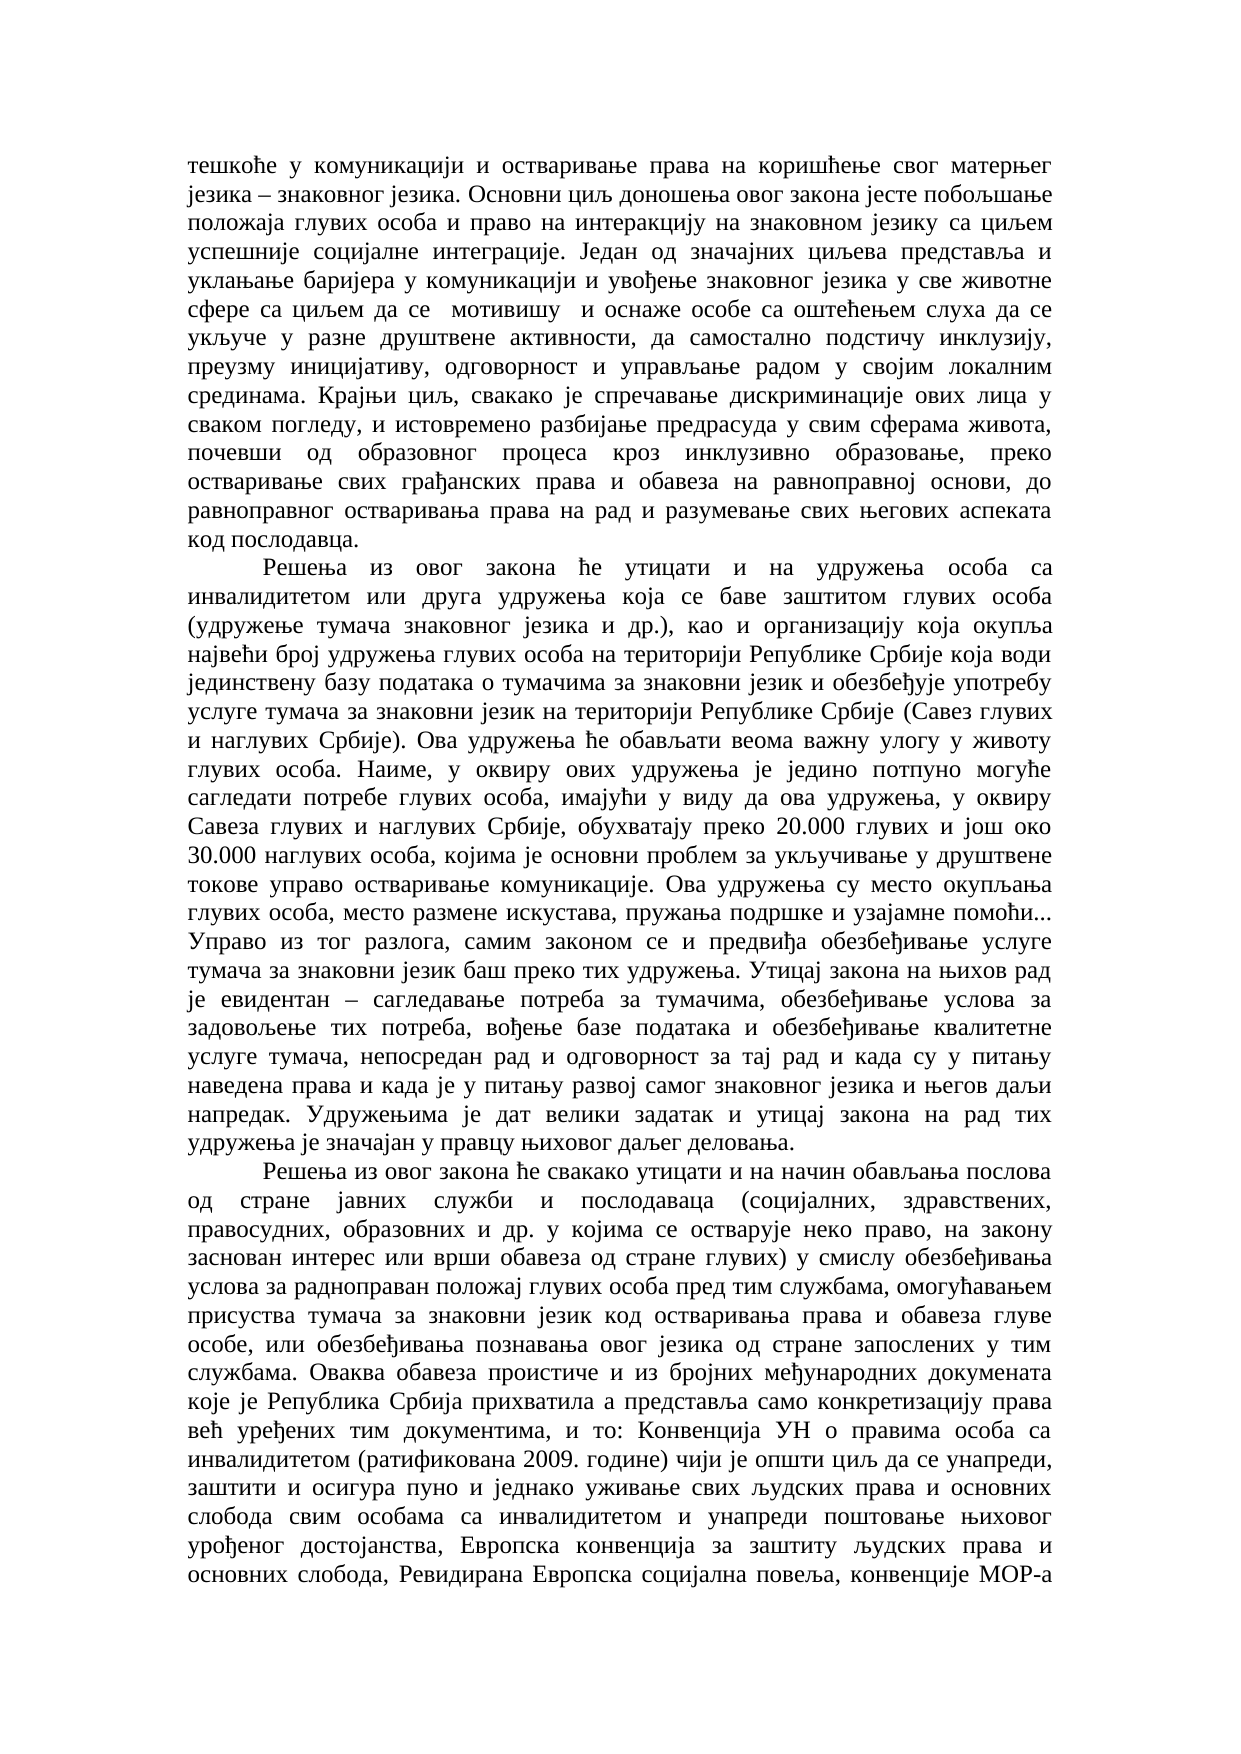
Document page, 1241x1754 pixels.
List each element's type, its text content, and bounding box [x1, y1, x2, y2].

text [187, 1156, 1053, 1587]
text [187, 150, 1053, 552]
text Решења из овог закона ће утицати и на удружења особа са инвалидитетом или друга удружења која се баве заштитом глувих особа (удружење тумача знаковног језика и др.), као и организацију која окупља највећи број удружења глувих особа на територији Републике Србије која води јединствену базу података о тумачима за знаковни језик и обезбеђује употребу услуге тумача за знаковни језик на територији Републике Србије (Савез глувих и наглувих Србије). Ова удружења ће обављати веома важну улогу у животу глувих особа. Наиме, у оквиру ових удружења је једино потпуно могуће сагледати потребе глувих особа, имајући у виду да ова удружења, у оквиру Савеза глувих и наглувих Србије, обухватају преко 20.000 глувих и још око 30.000 наглувих особа, којима је основни проблем за укључивање у друштвене токове управо остваривање комуникације. Ова удружења су место окупљања глувих особа, место размене искустава, пружања подршке и узајамне помоћи... Управо из тог разлога, самим законом се и предвиђа обезбеђивање услуге тумача за знаковни језик баш преко тих удружења. Утицај закона на њихов рад је евидентан – сагледавање потреба за тумачима, обезбеђивање услова за задовољење тих потреба, вођење базе података и обезбеђивање квалитетне услуге тумача, непосредан рад и одговорност за тај рад и када су у питању наведена права и када је у питању развој самог знаковног језика и његов даљи напредак. Удружењима је дат велики задатак и утицај закона на рад тих удружења је значајан у правцу њиховог даљег деловања. [187, 552, 1053, 1156]
